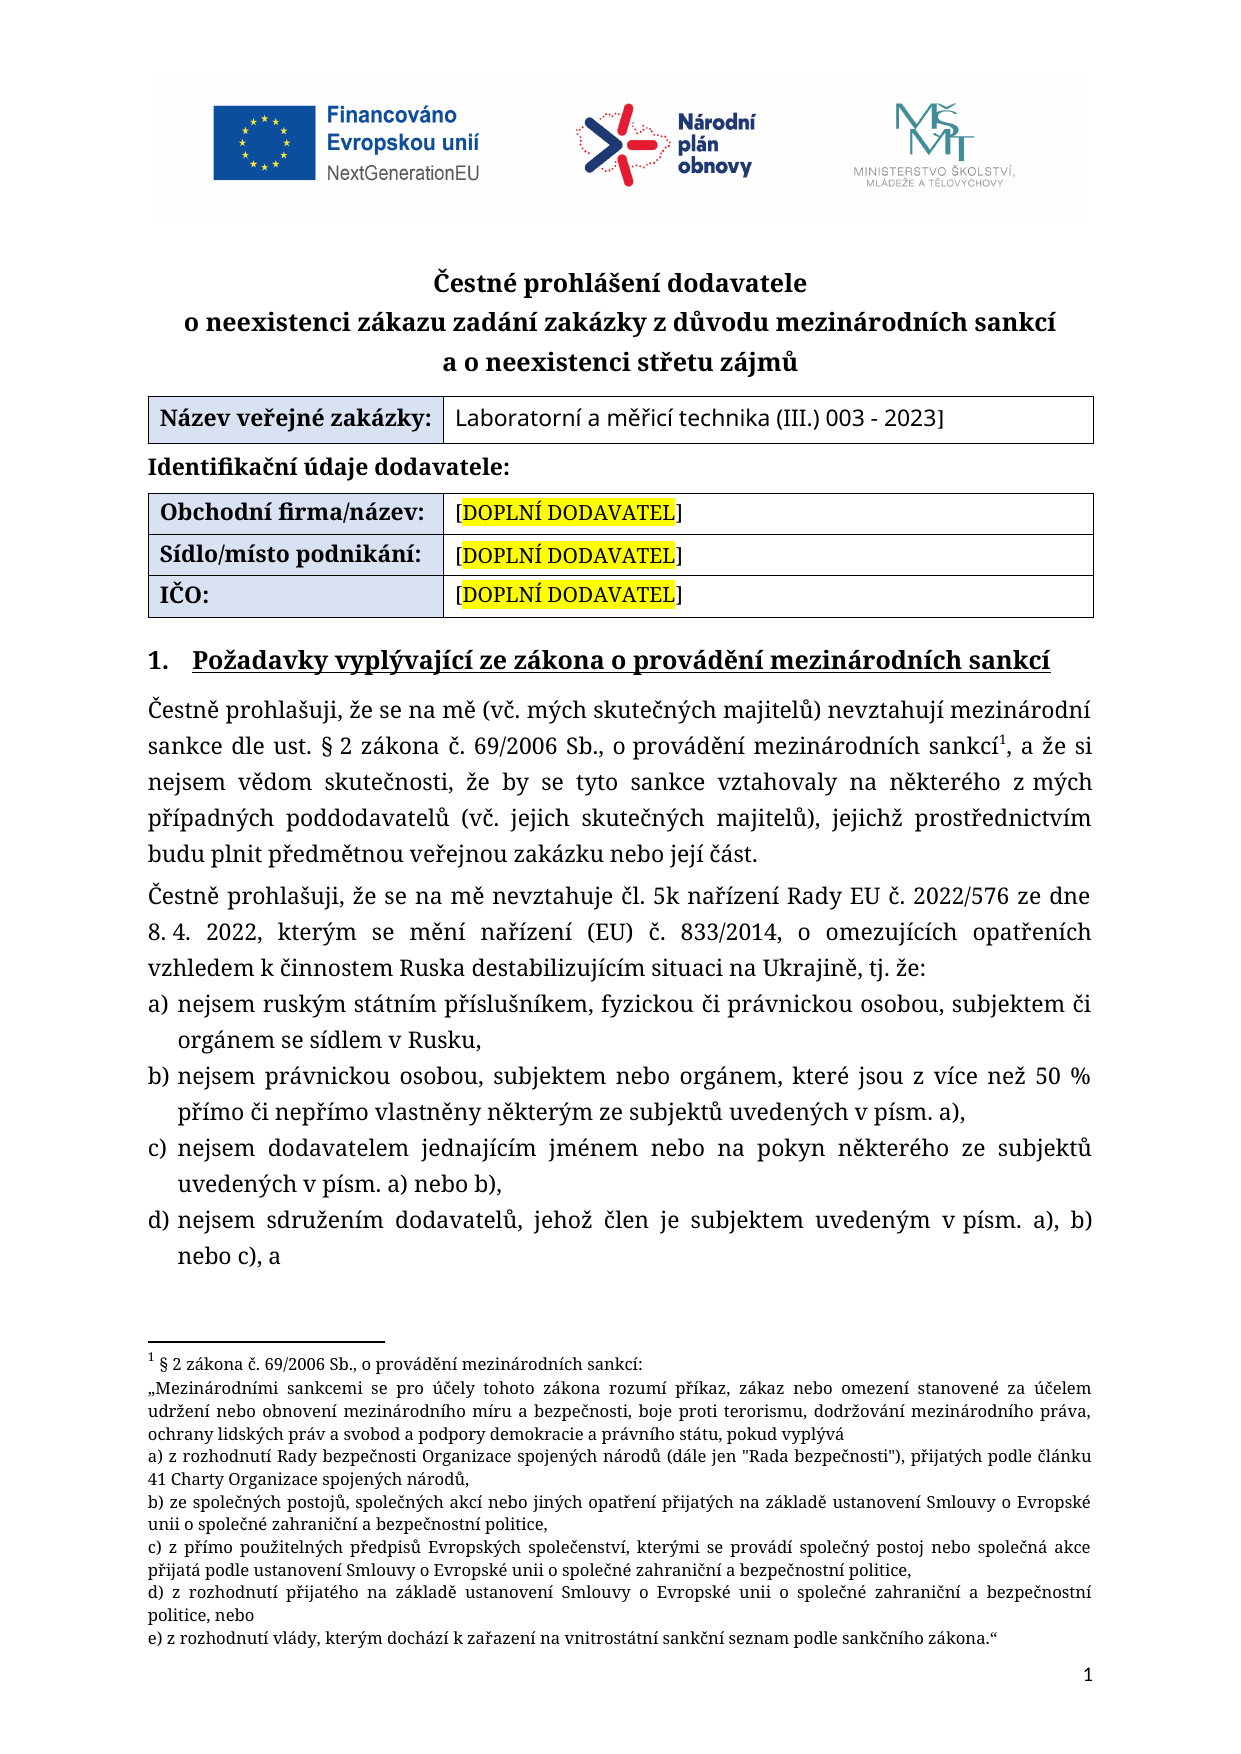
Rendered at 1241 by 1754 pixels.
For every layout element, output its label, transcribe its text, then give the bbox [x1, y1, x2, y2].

text Identifikační údaje dodavatele: [148, 450, 1093, 482]
text Čestně prohlašuji, že se na mě nevztahuje čl. 5k nařízení Rady EU č. 2022/576 ze dne 8. 4. 2022, kterým se mění nařízení (EU) č. 833/2014, o omezujících opatřeních vzhledem k činnostem Ruska destabilizujícím situaci na Ukrajině, tj. že: [148, 880, 1093, 983]
subtitle 1. Požadavky vyplývající ze zákona o provádění mezinárodních sankcí [148, 643, 1093, 677]
picture [152, 71, 1088, 219]
table_header Název veřejné zakázky: [149, 397, 443, 443]
list nejsem právnickou osobou, subjektem nebo orgánem, které jsou z více než 50 % přímo či nepřímo vlastněny některým ze subjektů uvedených v písm. a), [148, 1060, 1093, 1127]
list nejsem dodavatelem jednajícím jménem nebo na pokyn některého ze subjektů uvedených v písm. a) nebo b), [148, 1132, 1093, 1199]
text Čestně prohlašuji, že se na mě (vč. mých skutečných majitelů) nevztahují mezinárodní sankce dle ust. § 2 zákona č. 69/2006 Sb., o provádění mezinárodních sankcí, a že si nejsem vědom skutečnosti, že by se tyto sankce vztahovaly na některého z mých případných poddodavatelů (vč. jejich skutečných majitelů), jejichž prostřednictvím budu plnit předmětnou veřejnou zakázku nebo její část. [148, 694, 1093, 869]
list nejsem ruským státním příslušníkem, fyzickou či právnickou osobou, subjektem či orgánem se sídlem v Rusku, [148, 988, 1093, 1055]
table_header [DOPLNÍ DODAVATEL] [444, 494, 1093, 534]
text o neexistenci zákazu zadání zakázky z důvodu mezinárodních sankcí a o neexistenci střetu zájmů [148, 305, 1093, 378]
table_cell [DOPLNÍ DODAVATEL] [444, 535, 1093, 575]
table_cell IČO: [149, 576, 443, 617]
table_cell [DOPLNÍ DODAVATEL] [444, 576, 1093, 617]
text Čestné prohlášení dodavatele [148, 266, 1093, 300]
table_header Obchodní firma/název: [149, 494, 443, 534]
list nejsem sdružením dodavatelů, jehož člen je subjektem uvedeným v písm. a), b) nebo c), a [148, 1204, 1093, 1271]
table_cell Sídlo/místo podnikání: [149, 535, 443, 575]
table_header Laboratorní a měřicí technika (III.) 003 - 2023] [444, 397, 1093, 443]
